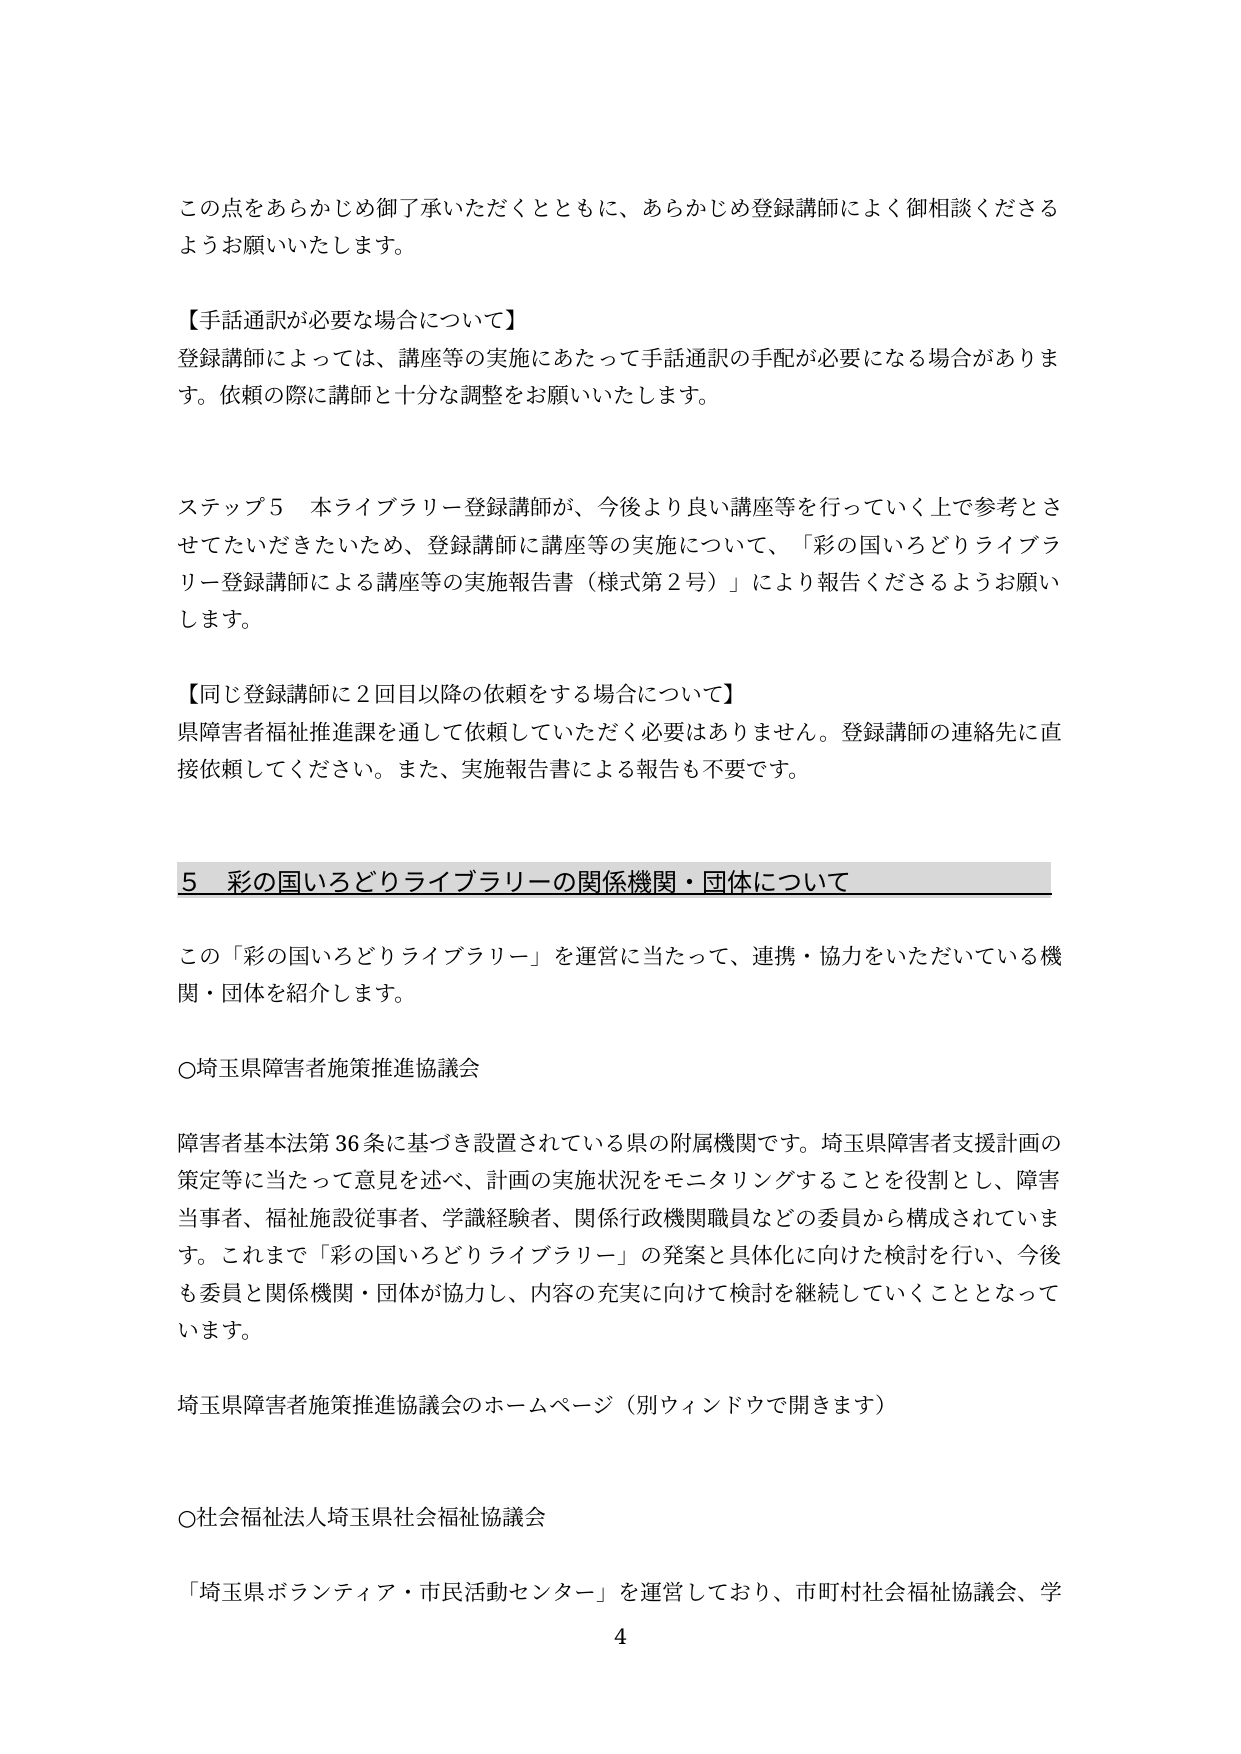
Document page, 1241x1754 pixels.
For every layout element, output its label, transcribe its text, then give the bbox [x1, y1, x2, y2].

text 登録講師によっては、講座等の実施にあたって手話通訳の手配が必要になる場合があります。依頼の際に講師と十分な調整をお願いいたします。 [177, 338, 1063, 413]
text ５ 彩の国いろどりライブラリーの関係機関・団体について [177, 862, 1063, 899]
text 【手話通訳が必要な場合について】 [177, 301, 1063, 338]
text この「彩の国いろどりライブラリー」を運営に当たって、連携・協力をいただいている機関・団体を紹介します。 [177, 936, 1063, 1011]
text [177, 1572, 1063, 1609]
text 【同じ登録講師に２回目以降の依頼をする場合について】 [177, 674, 1063, 712]
text 県障害者福祉推進課を通して依頼していただく必要はありません。登録講師の連絡先に直接依頼してください。また、実施報告書による報告も不要です。 [177, 712, 1063, 787]
text 障害者基本法第36条に基づき設置されている県の附属機関です。埼玉県障害者支援計画の策定等に当たって意見を述べ、計画の実施状況をモニタリングすることを役割とし、障害当事者、福祉施設従事者、学識経験者、関係行政機関職員などの委員から構成されています。これまで「彩の国いろどりライブラリー」の発案と具体化に向けた検討を行い、今後も委員と関係機関・団体が協力し、内容の充実に向けて検討を継続していくこととなっています。 [177, 1123, 1063, 1348]
text ○埼玉県障害者施策推進協議会 [177, 1048, 1063, 1086]
text 埼玉県障害者施策推進協議会のホームページ（別ウィンドウで開きます） [177, 1385, 1063, 1422]
text ○社会福祉法人埼玉県社会福祉協議会 [177, 1497, 1063, 1535]
text ステップ５ 本ライブラリー登録講師が、今後より良い講座等を行っていく上で参考とさせてたいだきたいため、登録講師に講座等の実施について、「彩の国いろどりライブラリー登録講師による講座等の実施報告書（様式第２号）」により報告くださるようお願いします。 [177, 488, 1063, 637]
text この点をあらかじめ御了承いただくとともに、あらかじめ登録講師によく御相談くださるようお願いいたします。 [177, 188, 1063, 263]
